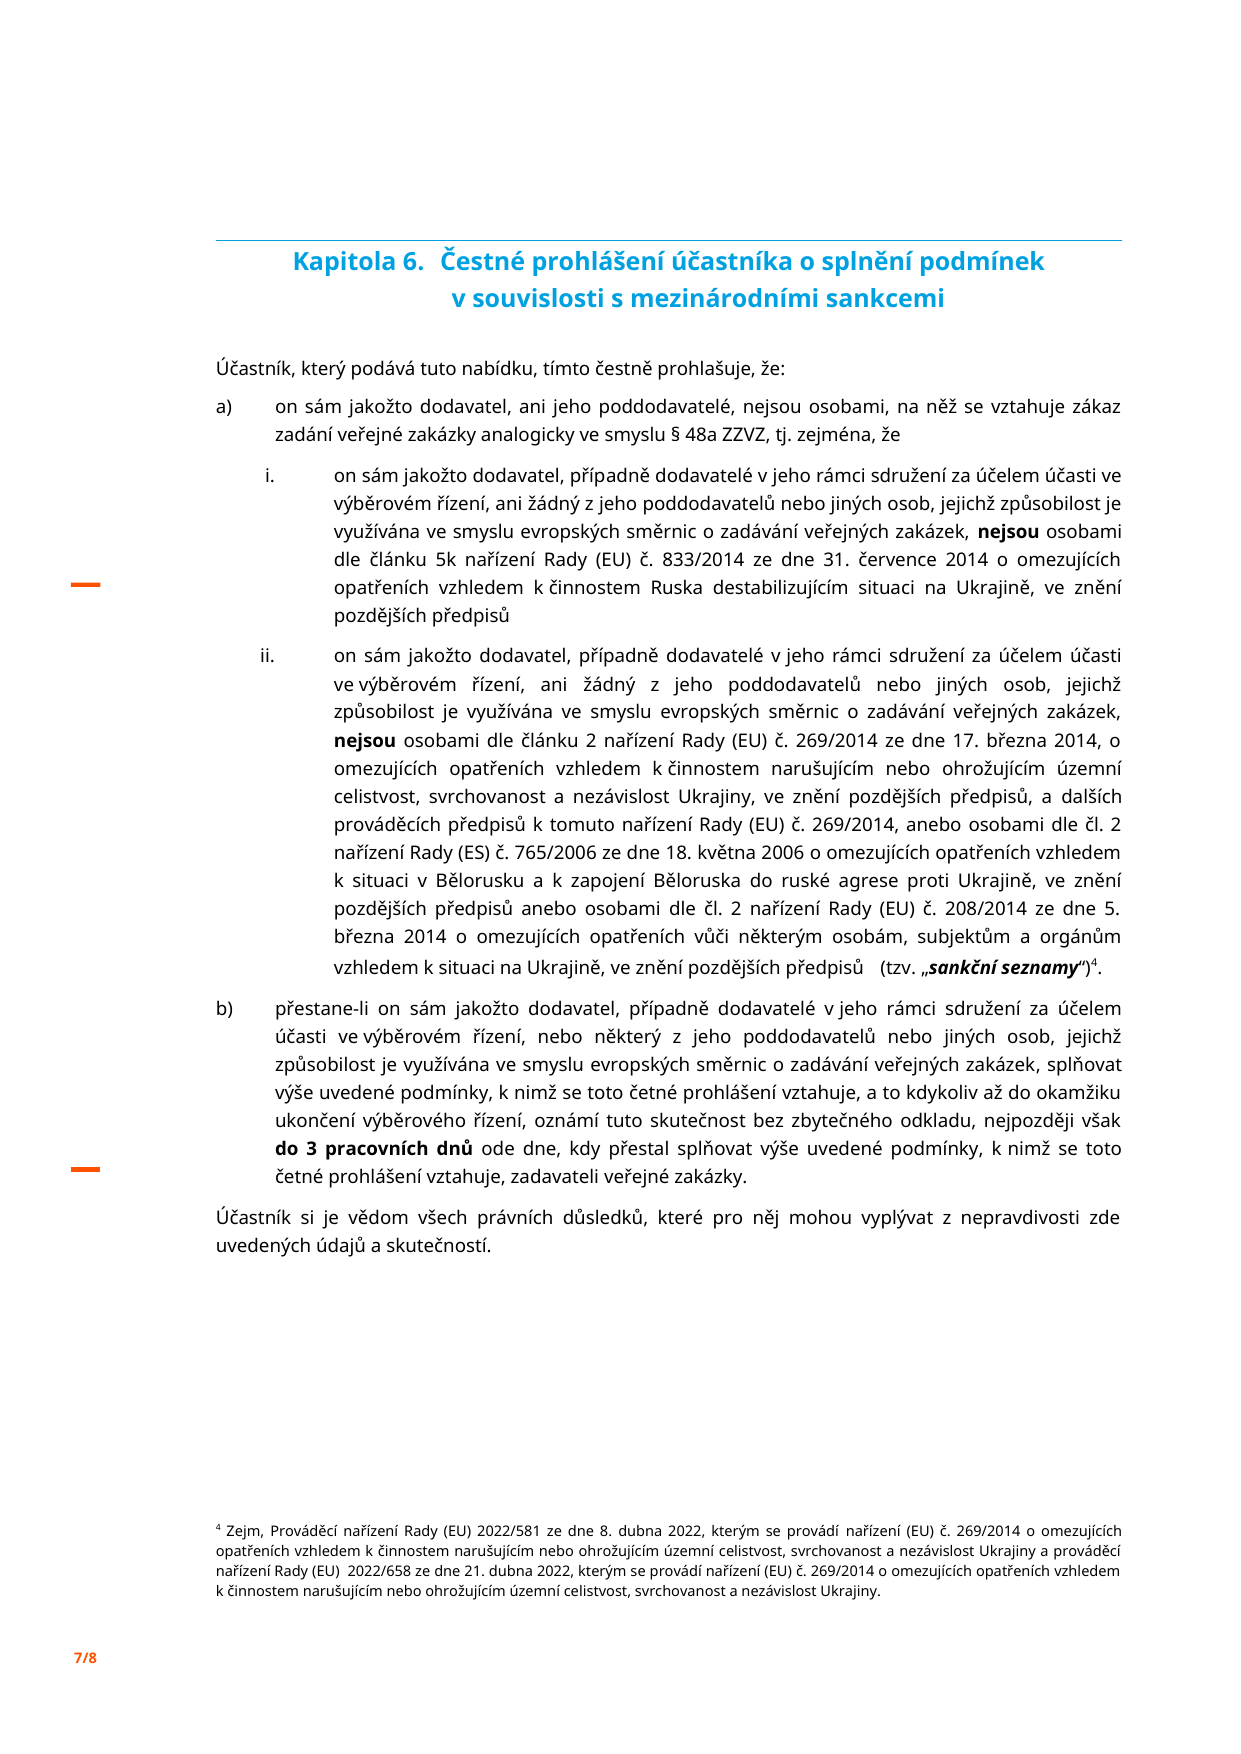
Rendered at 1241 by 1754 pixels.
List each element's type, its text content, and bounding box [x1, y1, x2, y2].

text přestane-li on sám jakožto dodavatel, případně dodavatelé v jeho rámci sdružení za účelem účasti ve výběrovém řízení, nebo některý z jeho poddodavatelů nebo jiných osob, jejichž způsobilost je využívána ve smyslu evropských směrnic o zadávání veřejných zakázek, splňovat výše uvedené podmínky, k nimž se toto četné prohlášení vztahuje, a to kdykoliv až do okamžiku ukončení výběrového řízení, oznámí tuto skutečnost bez zbytečného odkladu, nejpozději však do 3 pracovních dnů ode dne, kdy přestal splňovat výše uvedené podmínky, k nimž se toto četné prohlášení vztahuje, zadavateli veřejné zakázky. [216, 995, 1122, 1189]
text Účastník, který podává tuto nabídku, tímto čestně prohlašuje, že: [216, 356, 1122, 381]
text Účastník si je vědom všech právních důsledků, které pro něj mohou vyplývat z nepravdivosti zde uvedených údajů a skutečností. [216, 1204, 1122, 1258]
text on sám jakožto dodavatel, případně dodavatelé v jeho rámci sdružení za účelem účasti ve výběrovém řízení, ani žádný z jeho poddodavatelů nebo jiných osob, jejichž způsobilost je využívána ve smyslu evropských směrnic o zadávání veřejných zakázek, nejsou osobami dle článku 5k nařízení Rady (EU) č. 833/2014 ze dne 31. července 2014 o omezujících opatřeních vzhledem k činnostem Ruska destabilizujícím situaci na Ukrajině, ve znění pozdějších předpisů [275, 462, 1122, 628]
list on sám jakožto dodavatel, ani jeho poddodavatelé, nejsou osobami, na něž se vztahuje zákaz zadání veřejné zakázky analogicky ve smyslu § 48a ZZVZ, tj. zejména, že [216, 394, 1122, 447]
subtitle Čestné prohlášení účastníka o splnění podmínek v souvislosti s mezinárodními sankcemi [216, 241, 1122, 315]
text on sám jakožto dodavatel, případně dodavatelé v jeho rámci sdružení za účelem účasti ve výběrovém řízení, ani žádný z jeho poddodavatelů nebo jiných osob, jejichž způsobilost je využívána ve smyslu evropských směrnic o zadávání veřejných zakázek, nejsou osobami dle článku 2 nařízení Rady (EU) č. 269/2014 ze dne 17. března 2014, o omezujících opatřeních vzhledem k činnostem narušujícím nebo ohrožujícím územní celistvost, svrchovanost a nezávislost Ukrajiny, ve znění pozdějších předpisů, a dalších prováděcích předpisů k tomuto nařízení Rady (EU) č. 269/2014, anebo osobami dle čl. 2 nařízení Rady (ES) č. 765/2006 ze dne 18. května 2006 o omezujících opatřeních vzhledem k situaci v Bělorusku a k zapojení Běloruska do ruské agrese proti Ukrajině, ve znění pozdějších předpisů anebo osobami dle čl. 2 nařízení Rady (EU) č. 208/2014 ze dne 5. března 2014 o omezujících opatřeních vůči některým osobám, subjektům a orgánům vzhledem k situaci na Ukrajině, ve znění pozdějších předpisů (tzv. „sankční seznamy“). [275, 643, 1122, 980]
